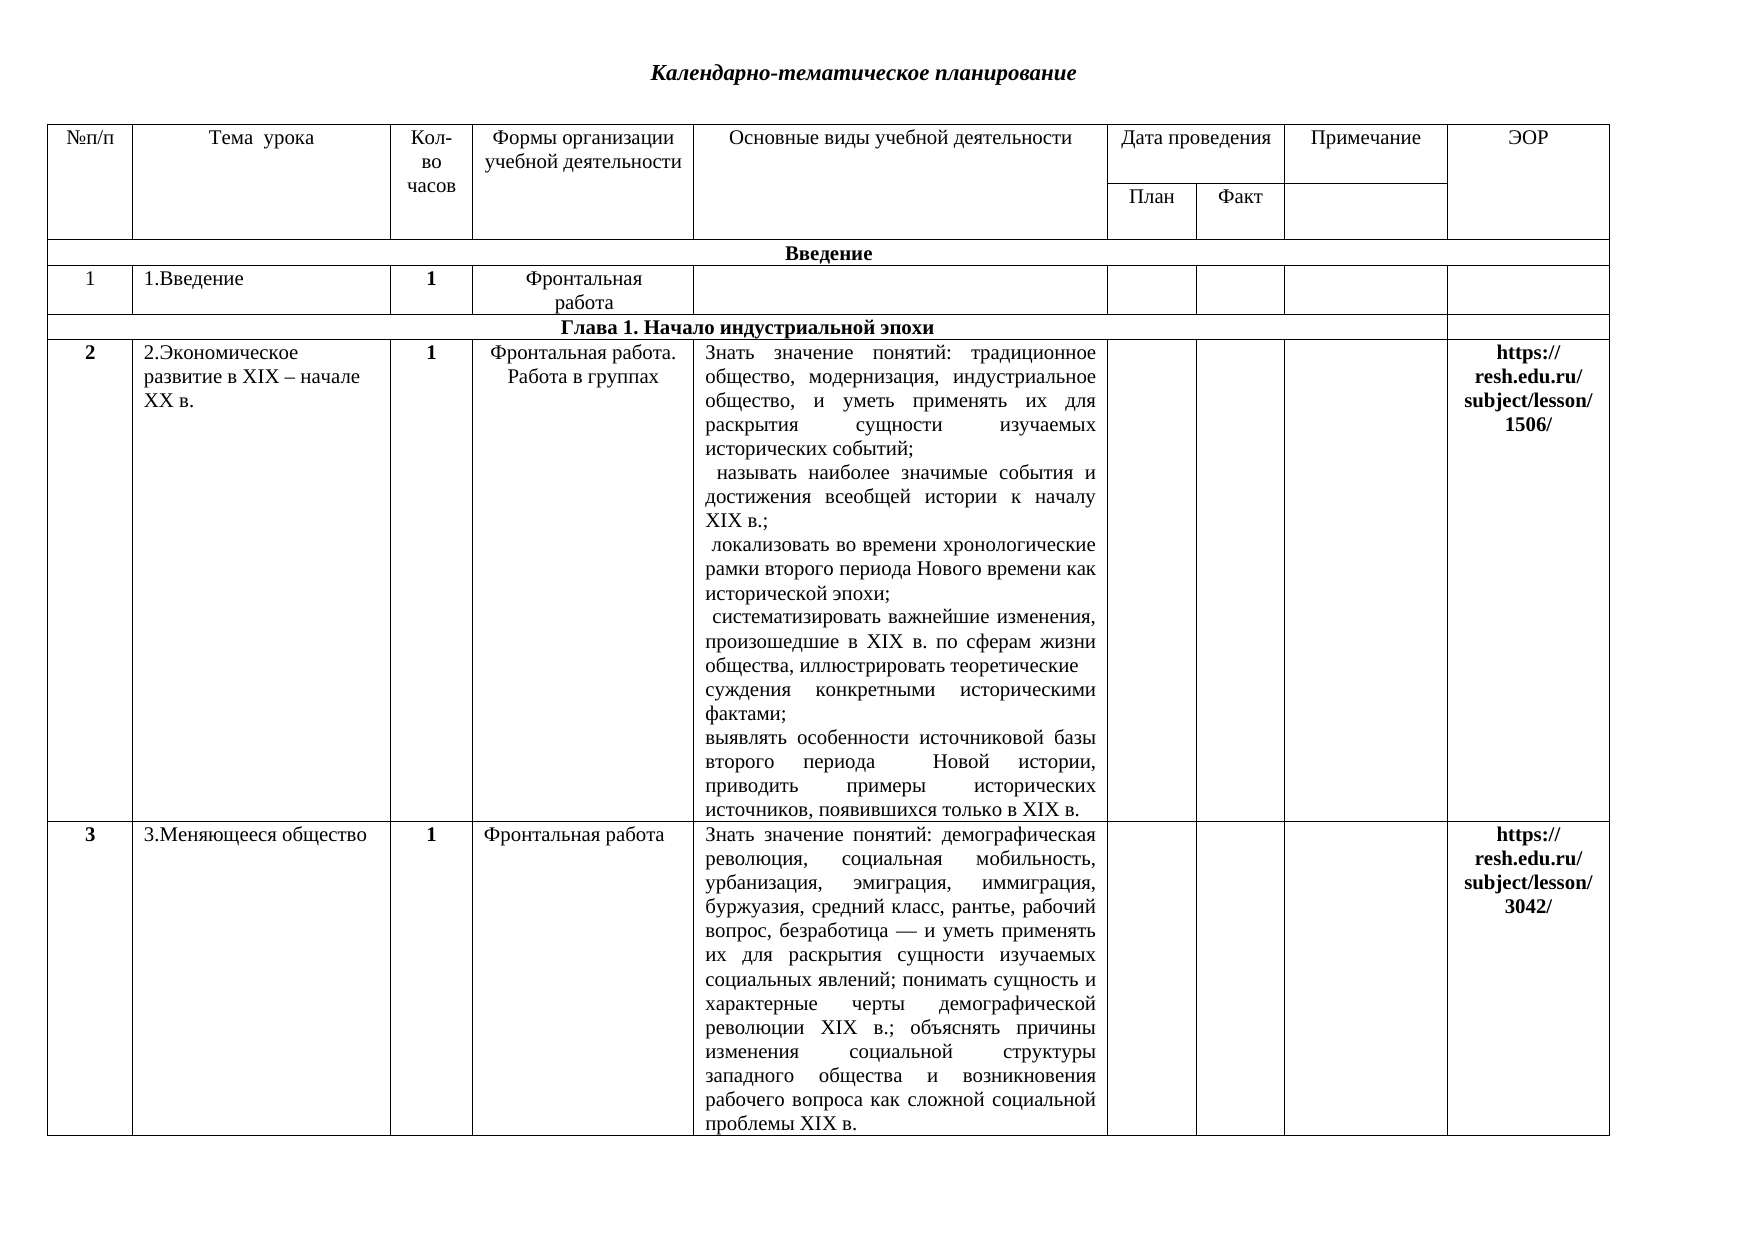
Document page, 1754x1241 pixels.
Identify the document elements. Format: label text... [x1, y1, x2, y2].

table_cell [1108, 822, 1196, 1135]
table_cell 3.Меняющееся общество [133, 822, 390, 1135]
table_cell 2.Экономическое развитие в XIX – начале XX в. [133, 340, 390, 821]
table_cell Знать значение понятий: традиционное общество, модернизация, индустриальное общество, и уметь применять их для раскрытия сущности изучаемых исторических событий; называть наиболее значимые события и достижения всеобщей истории к началу XIX в.; локализовать во времени хронологические рамки второго периода Нового времени как исторической эпохи; систематизировать важнейшие изменения, произошедшие в XIX в. по сферам жизни общества, иллюстрировать теоретические суждения конкретными историческими фактами; выявлять особенности источниковой базы второго периода Новой истории, приводить примеры исторических источников, появившихся только в XIX в. [694, 340, 1107, 821]
table_cell 2 [48, 340, 132, 821]
table_cell [1197, 266, 1284, 314]
table_header №п/п [48, 125, 132, 239]
table_cell 3 [48, 822, 132, 1135]
table_cell [1197, 340, 1284, 821]
text Календарно-тематическое планирование [59, 59, 1668, 85]
table_cell [1285, 340, 1447, 821]
table_header ЭОР [1448, 125, 1609, 239]
table_header Дата проведения [1108, 125, 1284, 183]
table_cell 1 [48, 266, 132, 314]
table_cell [1448, 315, 1609, 339]
table_cell Факт [1197, 184, 1284, 239]
table_cell [694, 266, 1107, 314]
table_cell План [1108, 184, 1196, 239]
table_cell 1 [391, 340, 472, 821]
table_cell [1108, 340, 1196, 821]
table_cell Фронтальная работа [473, 822, 693, 1135]
table_cell [1285, 184, 1447, 239]
table_header Примечание [1285, 125, 1447, 183]
table_cell [1285, 266, 1447, 314]
table_cell [1108, 266, 1196, 314]
table_cell [1448, 266, 1609, 314]
table_cell https://resh.edu.ru/subject/lesson/1506/ [1448, 340, 1609, 821]
table_cell [1197, 822, 1284, 1135]
table_cell Глава 1. Начало индустриальной эпохи [48, 315, 1447, 339]
table_cell https://resh.edu.ru/subject/lesson/3042/ [1448, 822, 1609, 1135]
table_header Тема урока [133, 125, 390, 239]
table_cell 1 [391, 822, 472, 1135]
table_cell Введение [48, 240, 1609, 264]
table_cell Знать значение понятий: демографическая революция, социальная мобильность, урбанизация, эмиграция, иммиграция, буржуазия, средний класс, рантье, рабочий вопрос, безработица — и уметь применять их для раскрытия сущности изучаемых социальных явлений; понимать сущность и характерные черты демографической революции XIX в.; объяснять причины изменения социальной структуры западного общества и возникновения рабочего вопроса как сложной социальной проблемы XIX в. [694, 822, 1107, 1135]
table_header Формы организации учебной деятельности [473, 125, 693, 239]
table_cell 1.Введение [133, 266, 390, 314]
table_cell Фронтальная работа. Работа в группах [473, 340, 693, 821]
table_header Основные виды учебной деятельности [694, 125, 1107, 239]
table_cell 1 [391, 266, 472, 314]
table_cell [1285, 822, 1447, 1135]
table_cell Фронтальная работа [473, 266, 693, 314]
table_header Кол-во часов [391, 125, 472, 239]
